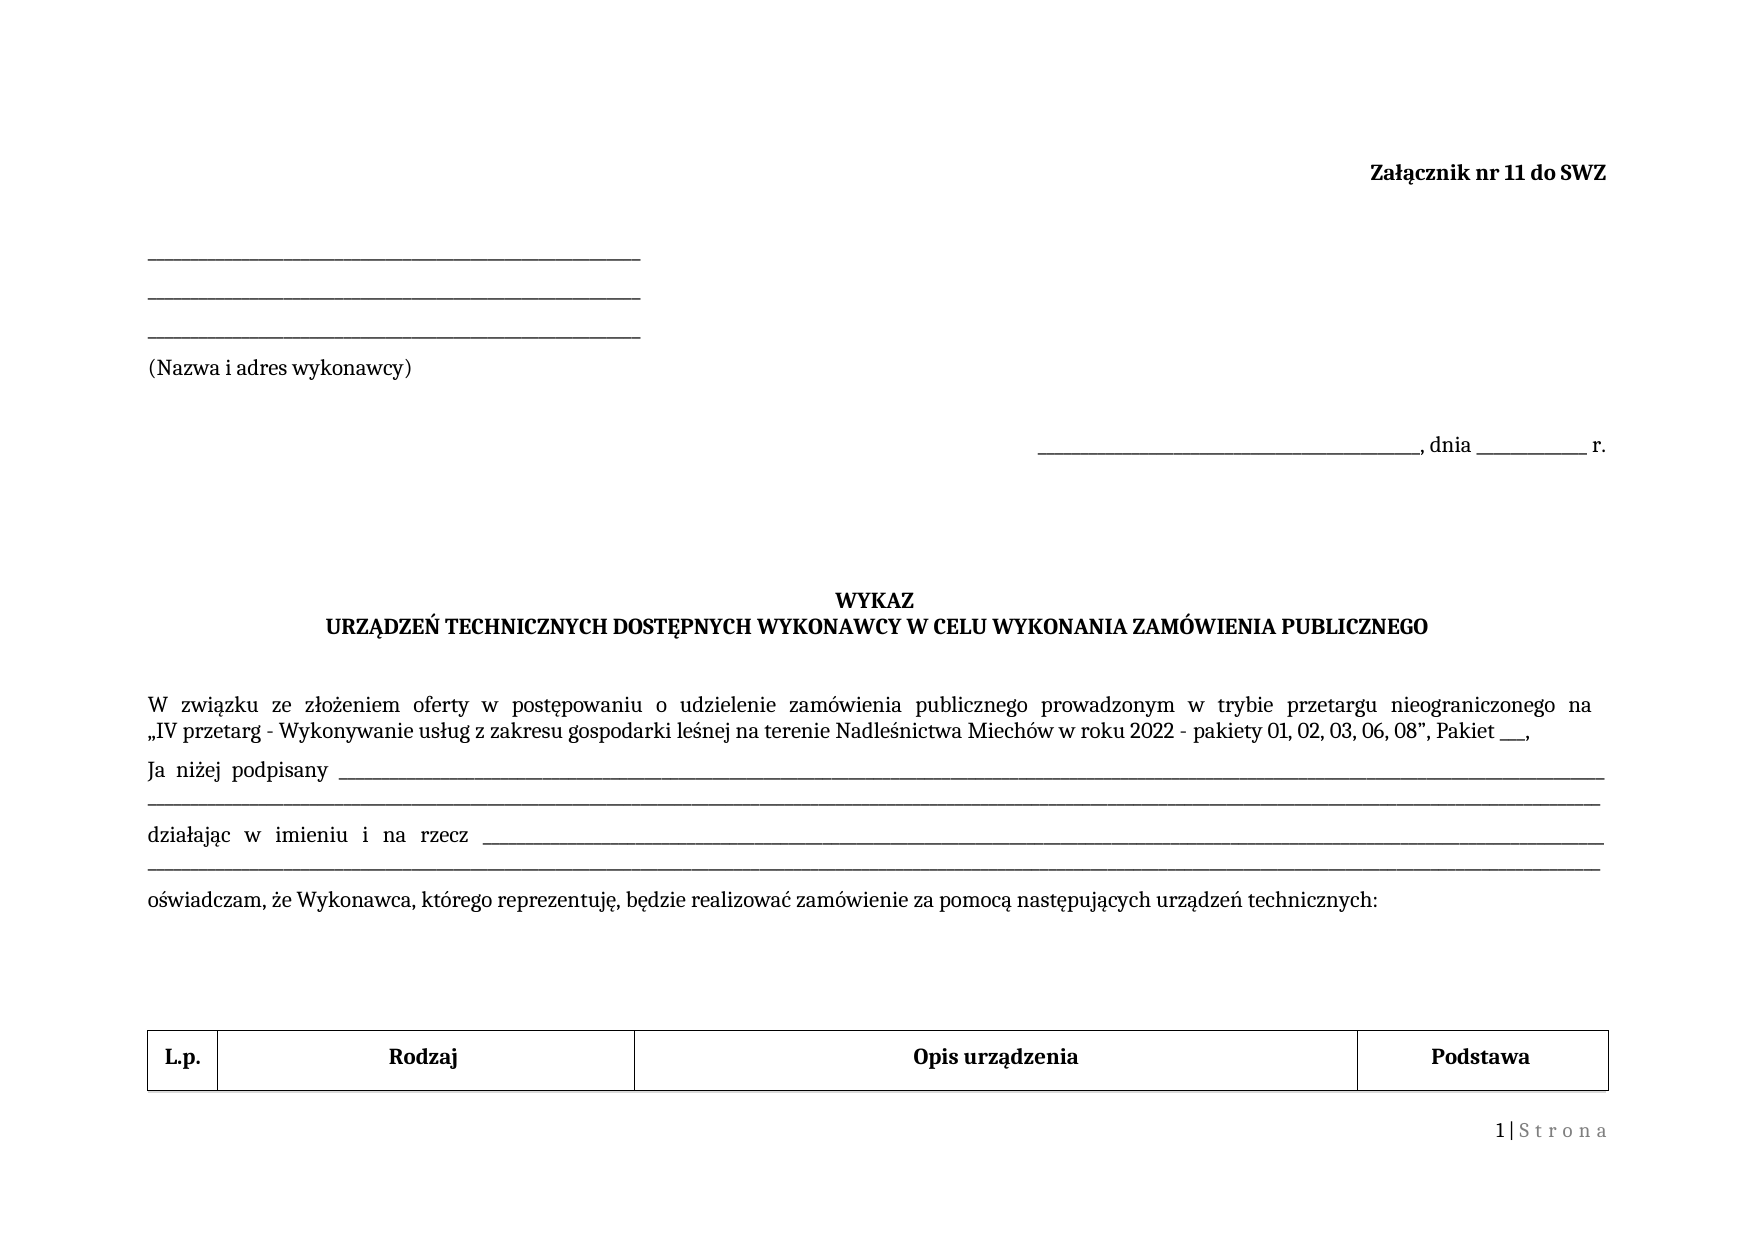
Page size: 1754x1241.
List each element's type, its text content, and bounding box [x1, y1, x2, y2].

text __________________________________________________________ [148, 238, 1606, 264]
text WYKAZ URZĄDZEŃ TECHNICZNYCH DOSTĘPNYCH WYKONAWCY W CELU WYKONANIA ZAMÓWIENIA PUBLICZNEGO [148, 587, 1606, 640]
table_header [635, 1031, 1357, 1090]
text Załącznik nr 11 do SWZ [148, 160, 1606, 186]
text działając w imieniu i na rzecz ____________________________________________________________________________________________________________________________________ ___________________________________________________________________________________________________________________________________________________________________________ [148, 822, 1606, 875]
text oświadczam, że Wykonawca, którego reprezentuję, będzie realizować zamówienie za pomocą następujących urządzeń technicznych: [148, 887, 1606, 913]
text W związku ze złożeniem oferty w postępowaniu o udzielenie zamówienia publicznego prowadzonym w trybie przetargu nieograniczonego na „IV przetarg - Wykonywanie usług z zakresu gospodarki leśnej na terenie Nadleśnictwa Miechów w roku 2022 - pakiety 01, 02, 03, 06, 08”, Pakiet ___, [148, 692, 1606, 744]
text __________________________________________________________ [148, 277, 1606, 303]
table_header Rodzaj urządzenia [218, 1031, 634, 1090]
table_header L.p. [148, 1031, 217, 1090]
text __________________________________________________________ [148, 316, 1606, 342]
text Ja niżej podpisany _____________________________________________________________________________________________________________________________________________________ ___________________________________________________________________________________________________________________________________________________________________________ [148, 757, 1606, 809]
text _____________________________________________, dnia _____________ r. [148, 432, 1606, 458]
text (Nazwa i adres wykonawcy) [148, 354, 1606, 381]
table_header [1358, 1031, 1608, 1090]
